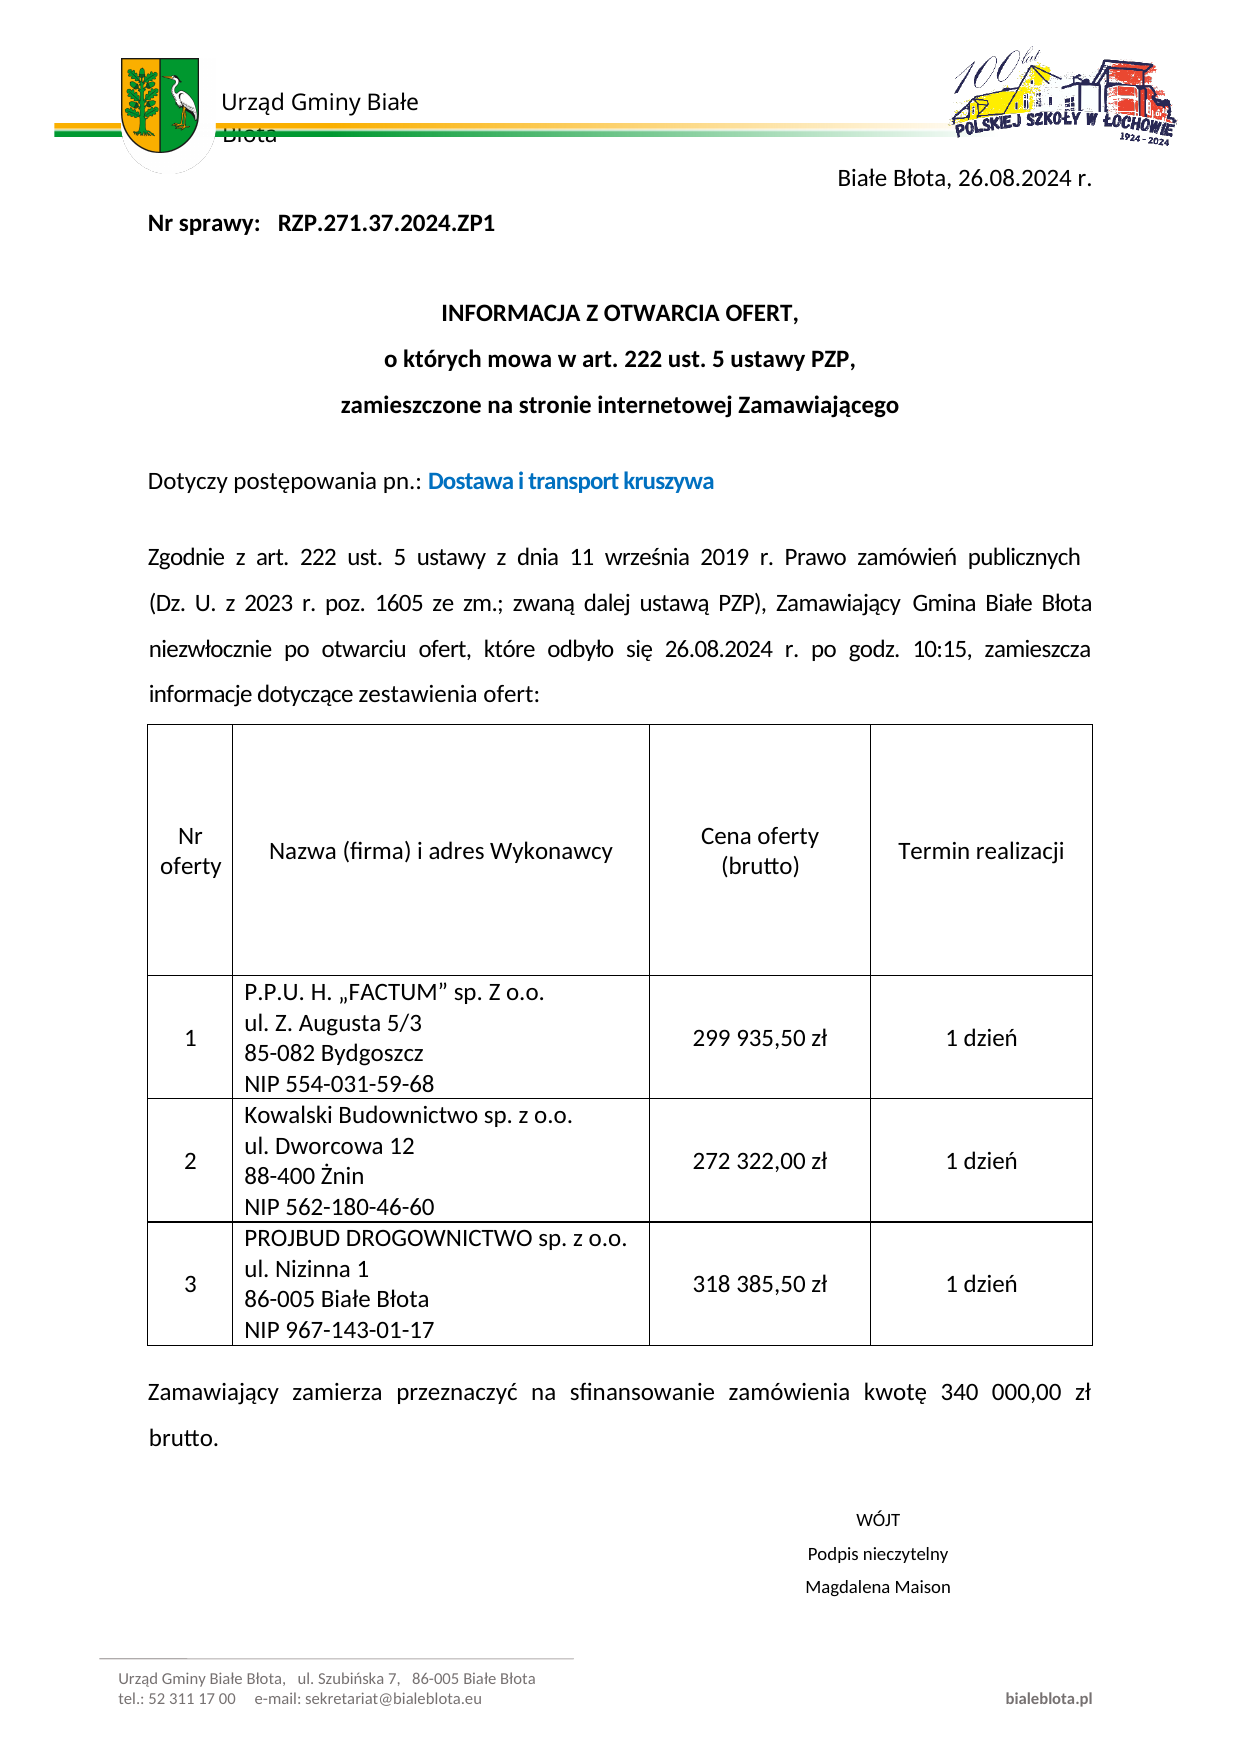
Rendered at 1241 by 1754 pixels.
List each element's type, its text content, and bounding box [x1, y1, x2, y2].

text o których mowa w art. 222 ust. 5 ustawy PZP, [148, 343, 1093, 374]
table_header Termin realizacji [871, 725, 1092, 975]
text INFORMACJA Z OTWARCIA OFERT, [148, 297, 1093, 328]
text Zgodnie z art. 222 ust. 5 ustawy z dnia 11 września 2019 r. Prawo zamówień publicznych (Dz. U. z 2023 r. poz. 1605 ze zm.; zwaną dalej ustawą PZP), Zamawiający Gmina Białe Błota niezwłocznie po otwarciu ofert, które odbyło się 26.08.2024 r. po godz. 10:15, zamieszcza informacje dotyczące zestawienia ofert: [148, 541, 1093, 709]
table_cell 3 [148, 1223, 232, 1344]
table_cell 1 dzień [871, 1223, 1092, 1344]
table_cell P.P.U. H. „FACTUM” sp. Z o.o. ul. Z. Augusta 5/3 85-082 Bydgoszcz NIP 554-031-59-68 [233, 976, 649, 1098]
table_header Cena oferty (brutto) [650, 725, 870, 975]
table_cell PROJBUD DROGOWNICTWO sp. z o.o. ul. Nizinna 1 86-005 Białe Błota NIP 967-143-01-17 [233, 1223, 649, 1344]
text Białe Błota, 26.08.2024 r. [148, 162, 1093, 193]
table_header Nazwa (firma) i adres Wykonawcy [233, 725, 649, 975]
table_cell 2 [148, 1099, 232, 1221]
text Magdalena Maison [591, 1575, 1093, 1598]
text Podpis nieczytelny [591, 1542, 1093, 1565]
picture [216, 46, 1179, 146]
table_header Nr oferty [148, 725, 232, 975]
text Dotyczy postępowania pn.: Dostawa i transport kruszywa [148, 465, 1093, 496]
table_cell 1 dzień [871, 1099, 1092, 1221]
table_cell 272 322,00 zł [650, 1099, 870, 1221]
text Nr sprawy: RZP.271.37.2024.ZP1 [148, 207, 1093, 238]
text Zamawiający zamierza przeznaczyć na sfinansowanie zamówienia kwotę 340 000,00 zł brutto. [148, 1376, 1093, 1452]
table_cell 299 935,50 zł [650, 976, 870, 1098]
table_cell 318 385,50 zł [650, 1223, 870, 1344]
table_cell 1 dzień [871, 976, 1092, 1098]
table_cell 1 [148, 976, 232, 1098]
text WÓJT [591, 1508, 1093, 1531]
text zamieszczone na stronie internetowej Zamawiającego [148, 389, 1093, 419]
picture [54, 58, 199, 153]
table_cell Kowalski Budownictwo sp. z o.o. ul. Dworcowa 12 88-400 Żnin NIP 562-180-46-60 [233, 1099, 649, 1221]
